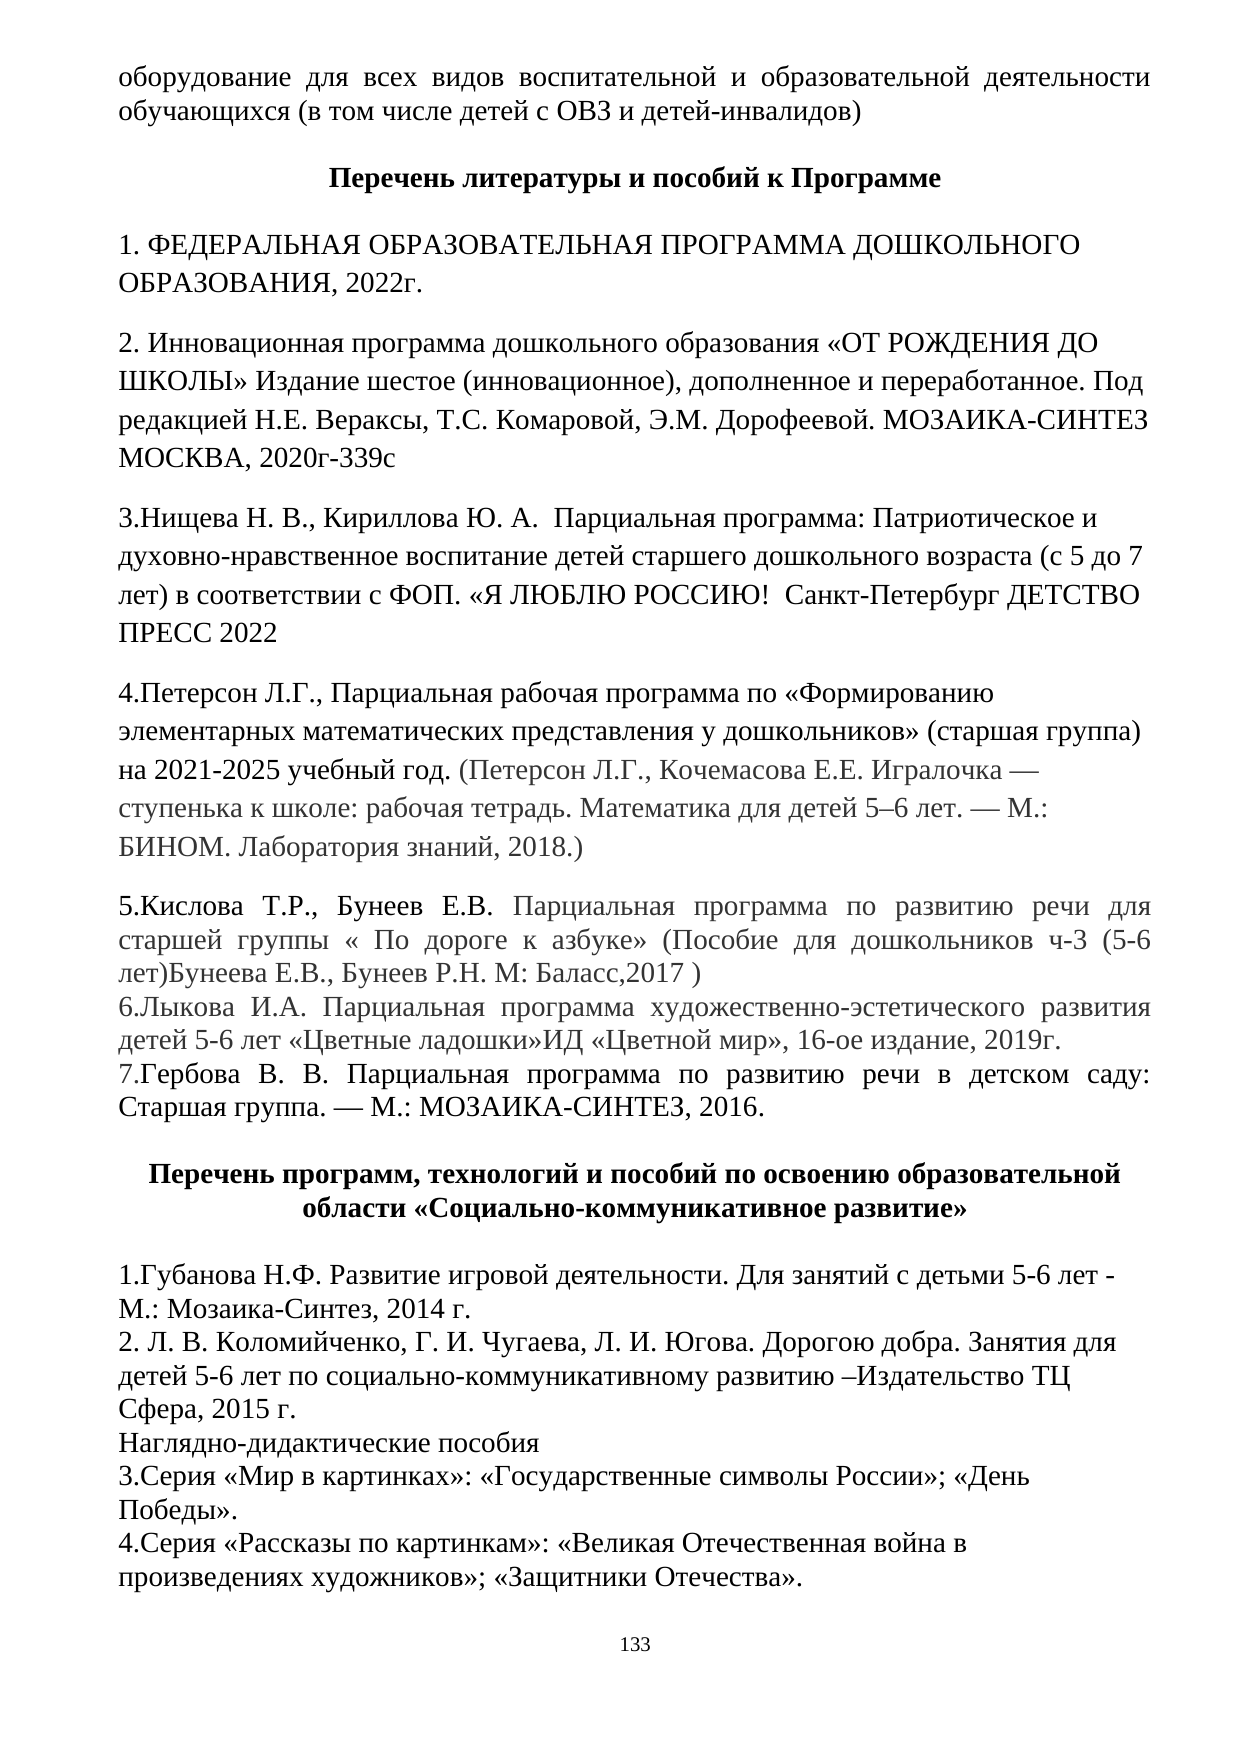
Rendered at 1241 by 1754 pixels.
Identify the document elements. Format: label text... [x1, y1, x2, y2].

text 2. Л. В. Коломийченко, Г. И. Чугаева, Л. И. Югова. Дорогою добра. Занятия для детей 5-6 лет по социально-коммуникативному развитию –Издательство ТЦ Сфера, 2015 г. [118, 1324, 1152, 1425]
text 1. ФЕДЕРАЛЬНАЯ ОБРАЗОВАТЕЛЬНАЯ ПРОГРАММА ДОШКОЛЬНОГО ОБРАЗОВАНИЯ, 2022г. [118, 227, 1152, 299]
text 4.Петерсон Л.Г., Парциальная рабочая программа по «Формированию элементарных математических представления у дошкольников» (старшая группа) на 2021-2025 учебный год. (Петерсон Л.Г., Кочемасова Е.Е. Игралочка — ступенька к школе: рабочая тетрадь. Математика для детей 5–6 лет. — М.: БИНОМ. Лаборатория знаний, 2018.) [118, 675, 1152, 862]
text 3.Нищева Н. В., Кириллова Ю. А. Парциальная программа: Патриотическое и духовно-нравственное воспитание детей старшего дошкольного возраста (с 5 до 7 лет) в соответствии с ФОП. «Я ЛЮБЛЮ РОССИЮ! Санкт-Петербург ДЕТСТВО ПРЕСС 2022 [118, 500, 1152, 649]
text 1.Губанова Н.Ф. Развитие игровой деятельности. Для занятий с детьми 5-6 лет - М.: Мозаика-Синтез, 2014 г. [118, 1257, 1152, 1324]
text 4.Серия «Рассказы по картинкам»: «Великая Отечественная война в произведениях художников»; «Защитники Отечества». [118, 1526, 1152, 1593]
text 2. Инновационная программа дошкольного образования «ОТ РОЖДЕНИЯ ДО ШКОЛЫ» Издание шестое (инновационное), дополненное и переработанное. Под редакцией Н.Е. Вераксы, Т.С. Комаровой, Э.М. Дорофеевой. МОЗАИКА-СИНТЕЗ МОСКВА, 2020г-339с [118, 325, 1152, 474]
text 3.Серия «Мир в картинках»: «Государственные символы России»; «День Победы». [118, 1458, 1152, 1526]
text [118, 59, 1152, 126]
text Перечень программ, технологий и пособий по освоению образовательной области «Социально-коммуникативное развитие» [118, 1157, 1152, 1224]
text 6.Лыкова И.А. Парциальная программа художественно-эстетического развития детей 5-6 лет «Цветные ладошки»ИД «Цветной мир», 16-ое издание, 2019г. [118, 989, 1152, 1056]
text Наглядно-дидактические пособия [118, 1425, 1152, 1458]
text Перечень литературы и пособий к Программе [118, 160, 1152, 193]
text 5.Кислова Т.Р., Бунеев Е.В. Парциальная программа по развитию речи для старшей группы « По дороге к азбуке» (Пособие для дошкольников ч-3 (5-6 лет)Бунеева Е.В., Бунеев Р.Н. М: Баласс,2017 ) [118, 888, 1152, 989]
text 7.Гербова В. В. Парциальная программа по развитию речи в детском саду: Старшая группа. — М.: МОЗАИКА-СИНТЕЗ, 2016. [118, 1056, 1152, 1123]
